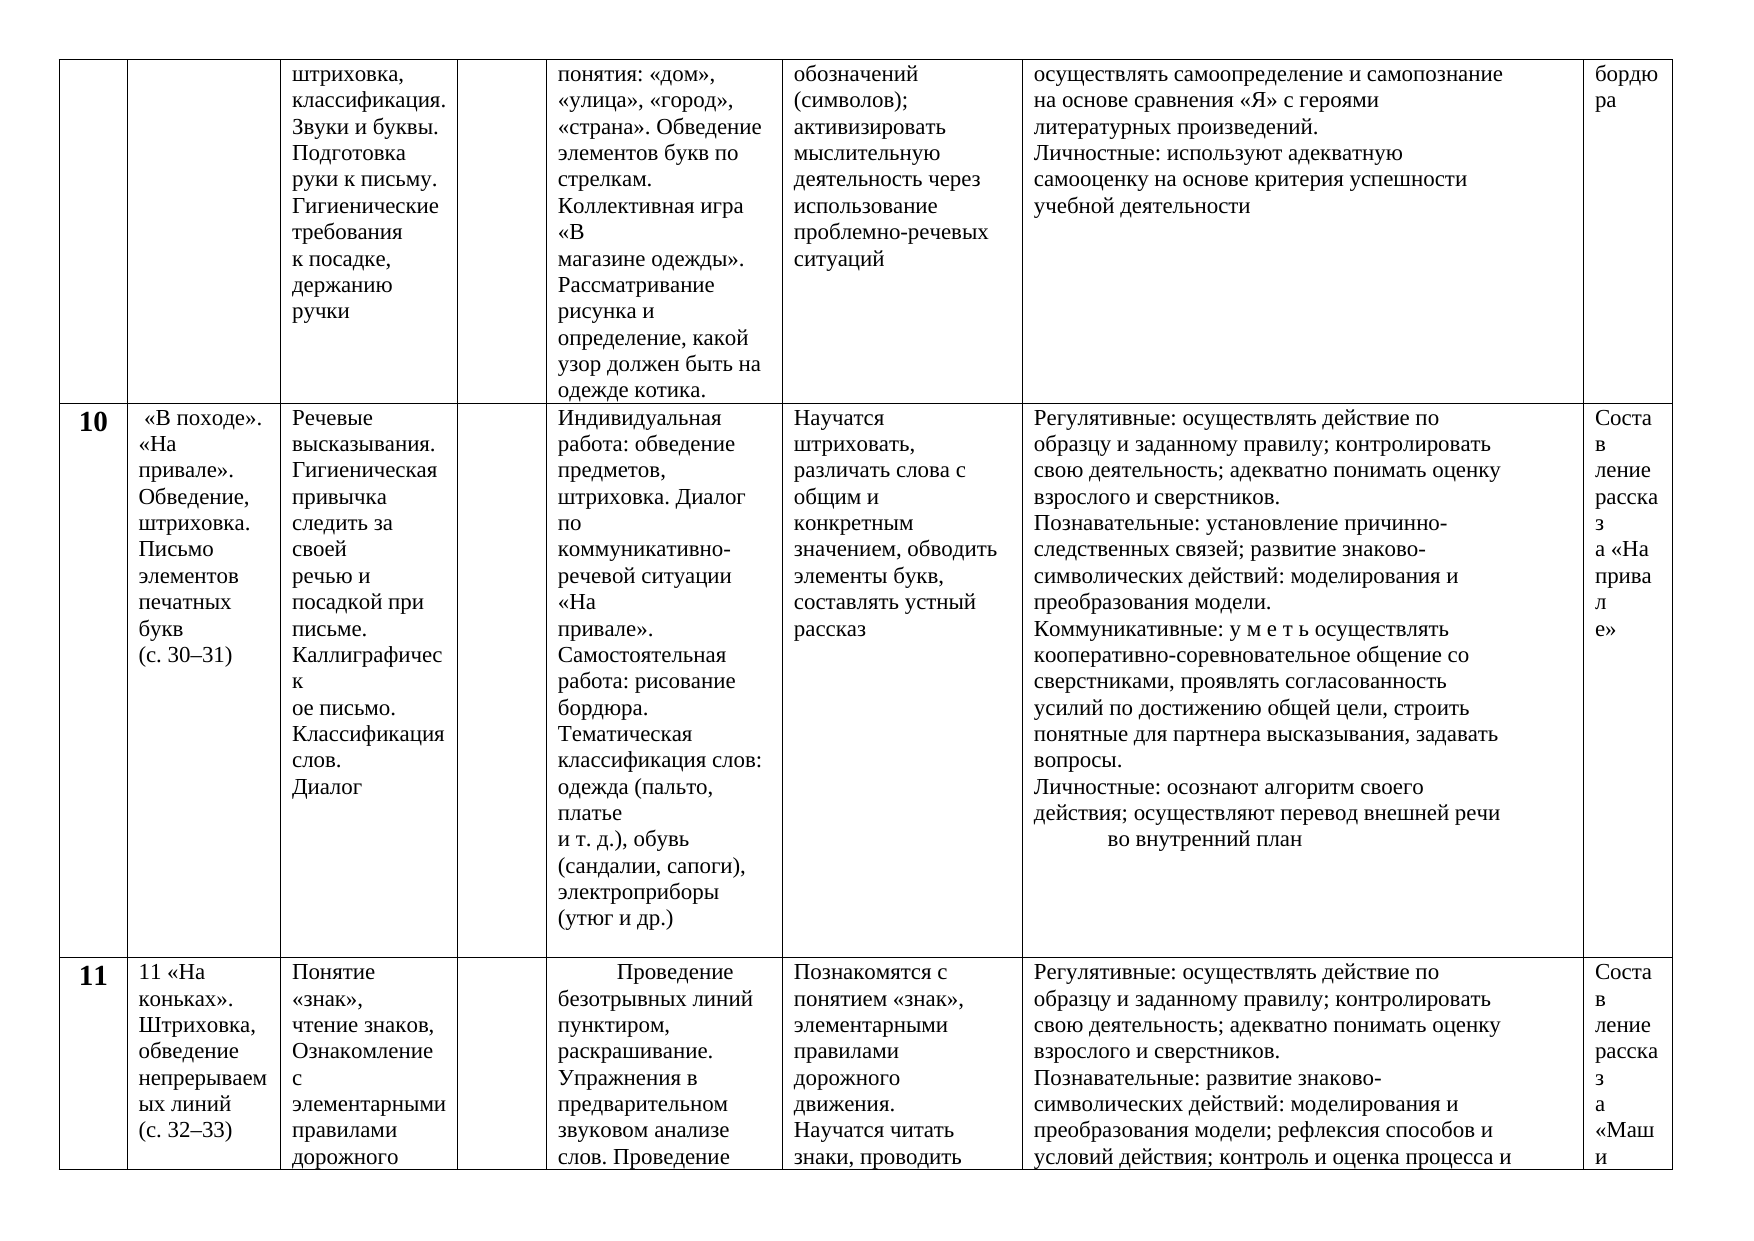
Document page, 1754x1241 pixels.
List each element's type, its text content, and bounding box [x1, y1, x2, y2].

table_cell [783, 60, 1022, 403]
table_cell Состав ление рассказ а «На привал е» [1584, 404, 1672, 957]
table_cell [281, 958, 457, 1169]
table_cell Индивидуальная работа: обведение предметов, штриховка. Диалог по коммуникативно- речевой ситуации «На привале». Самостоятельная работа: рисование бордюра. Тематическая классификация слов: одежда (пальто, платье и т. д.), обувь (сандалии, сапоги), электроприборы (утюг и др.) [547, 404, 782, 957]
table_cell «В походе». «На привале». Обведение, штриховка. Письмо элементов печатных букв (с. 30–31) [128, 404, 280, 957]
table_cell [128, 60, 280, 403]
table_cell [1023, 958, 1583, 1169]
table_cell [547, 958, 782, 1169]
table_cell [1023, 60, 1583, 403]
table_cell Речевые высказывания. Гигиеническая привычка следить за своей речью и посадкой при письме. Каллиграфическ ое письмо. Классификация слов. Диалог [281, 404, 457, 957]
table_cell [547, 60, 782, 403]
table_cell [1584, 60, 1672, 403]
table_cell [281, 60, 457, 403]
table_cell [458, 60, 546, 403]
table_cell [1584, 958, 1672, 1169]
table_cell Регулятивные: осуществлять действие по образцу и заданному правилу; контролировать свою деятельность; адекватно понимать оценку взрослого и сверстников. Познавательные: установление причинно- следственных связей; развитие знаково- символических действий: моделирования и преобразования модели. Коммуникативные: у м е т ь осуществлять кооперативно-соревновательное общение со сверстниками, проявлять согласованность усилий по достижению общей цели, строить понятные для партнера высказывания, задавать вопросы. Личностные: осознают алгоритм своего действия; осуществляют перевод внешней речи во внутренний план [1023, 404, 1583, 957]
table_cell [128, 958, 280, 1169]
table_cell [783, 958, 1022, 1169]
table_cell 11 [60, 958, 127, 1169]
table_cell [458, 404, 546, 957]
table_cell Научатся штриховать, различать слова с общим и конкретным значением, обводить элементы букв, составлять устный рассказ [783, 404, 1022, 957]
table_cell 9 [60, 60, 127, 403]
table_cell [458, 958, 546, 1169]
table_cell 10 [60, 404, 127, 957]
